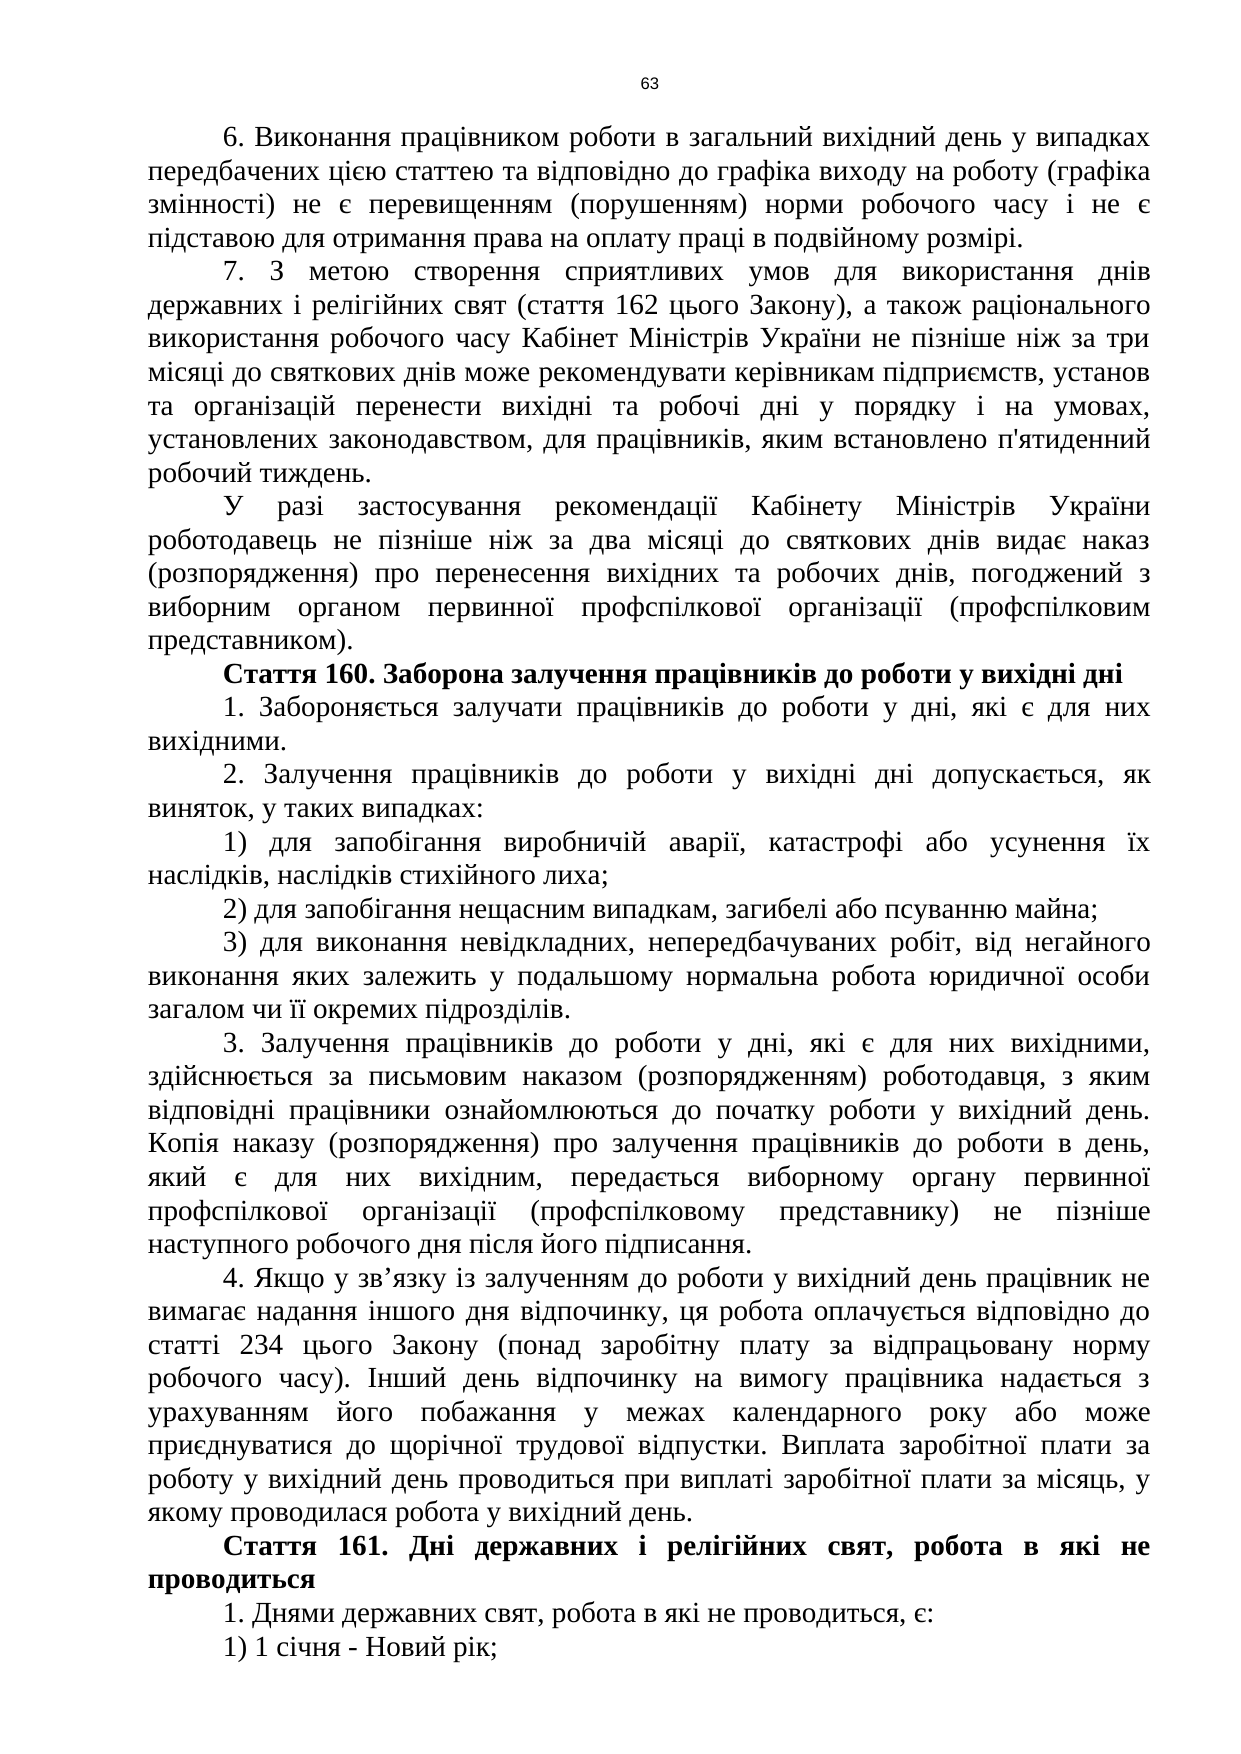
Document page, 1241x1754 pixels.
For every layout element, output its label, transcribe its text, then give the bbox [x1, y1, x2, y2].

text 3) для виконання невідкладних, непередбачуваних робіт, від негайного виконання яких залежить у подальшому нормальна робота юридичної особи загалом чи її окремих підрозділів. [148, 924, 1152, 1025]
text У разі застосування рекомендації Кабінету Міністрів України роботодавець не пізніше ніж за два місяці до святкових днів видає наказ (розпорядження) про перенесення вихідних та робочих днів, погоджений з виборним органом первинної профспілкової організації (профспілковим представником). [148, 488, 1152, 656]
text 1. Забороняється залучати працівників до роботи у дні, які є для них вихідними. [148, 689, 1152, 757]
text 1. Днями державних свят, робота в які не проводиться, є: [148, 1595, 1152, 1629]
text 7. З метою створення сприятливих умов для використання днів державних і релігійних свят (стаття 162 цього Закону), а також раціонального використання робочого часу Кабінет Міністрів України не пізніше ніж за три місяці до святкових днів може рекомендувати керівникам підприємств, установ та організацій перенести вихідні та робочі дні у порядку і на умовах, установлених законодавством, для працівників, яким встановлено п'ятиденний робочий тиждень. [148, 253, 1152, 488]
text 4. Якщо у зв’язку із залученням до роботи у вихідний день працівник не вимагає надання іншого дня відпочинку, ця робота оплачується відповідно до статті 234 цього Закону (понад заробітну плату за відпрацьовану норму робочого часу). Інший день відпочинку на вимогу працівника надається з урахуванням його побажання у межах календарного року або може приєднуватися до щорічної трудової відпустки. Виплата заробітної плати за роботу у вихідний день проводиться при виплаті заробітної плати за місяць, у якому проводилася робота у вихідний день. [148, 1260, 1152, 1528]
text 1) 1 січня - Новий рік; [148, 1629, 1152, 1662]
text 2. Залучення працівників до роботи у вихідні дні допускається, як виняток, у таких випадках: [148, 757, 1152, 824]
text 1) для запобігання виробничій аварії, катастрофі або усунення їх наслідків, наслідків стихійного лиха; [148, 824, 1152, 891]
text 6. Виконання працівником роботи в загальний вихідний день у випадках передбачених цією статтею та відповідно до графіка виходу на роботу (графіка змінності) не є перевищенням (порушенням) норми робочого часу і не є підставою для отримання права на оплату праці в подвійному розмірі. [148, 119, 1152, 253]
text Стаття 160. Заборона залучення працівників до роботи у вихідні дні [148, 656, 1152, 689]
text 2) для запобігання нещасним випадкам, загибелі або псуванню майна; [148, 891, 1152, 924]
text Стаття 161. Дні державних і релігійних свят, робота в які не проводиться [148, 1528, 1152, 1595]
text 3. Залучення працівників до роботи у дні, які є для них вихідними, здійснюється за письмовим наказом (розпорядженням) роботодавця, з яким відповідні працівники ознайомлюються до початку роботи у вихідний день. Копія наказу (розпорядження) про залучення працівників до роботи в день, який є для них вихідним, передається виборному органу первинної профспілкової організації (профспілковому представнику) не пізніше наступного робочого дня після його підписання. [148, 1025, 1152, 1260]
